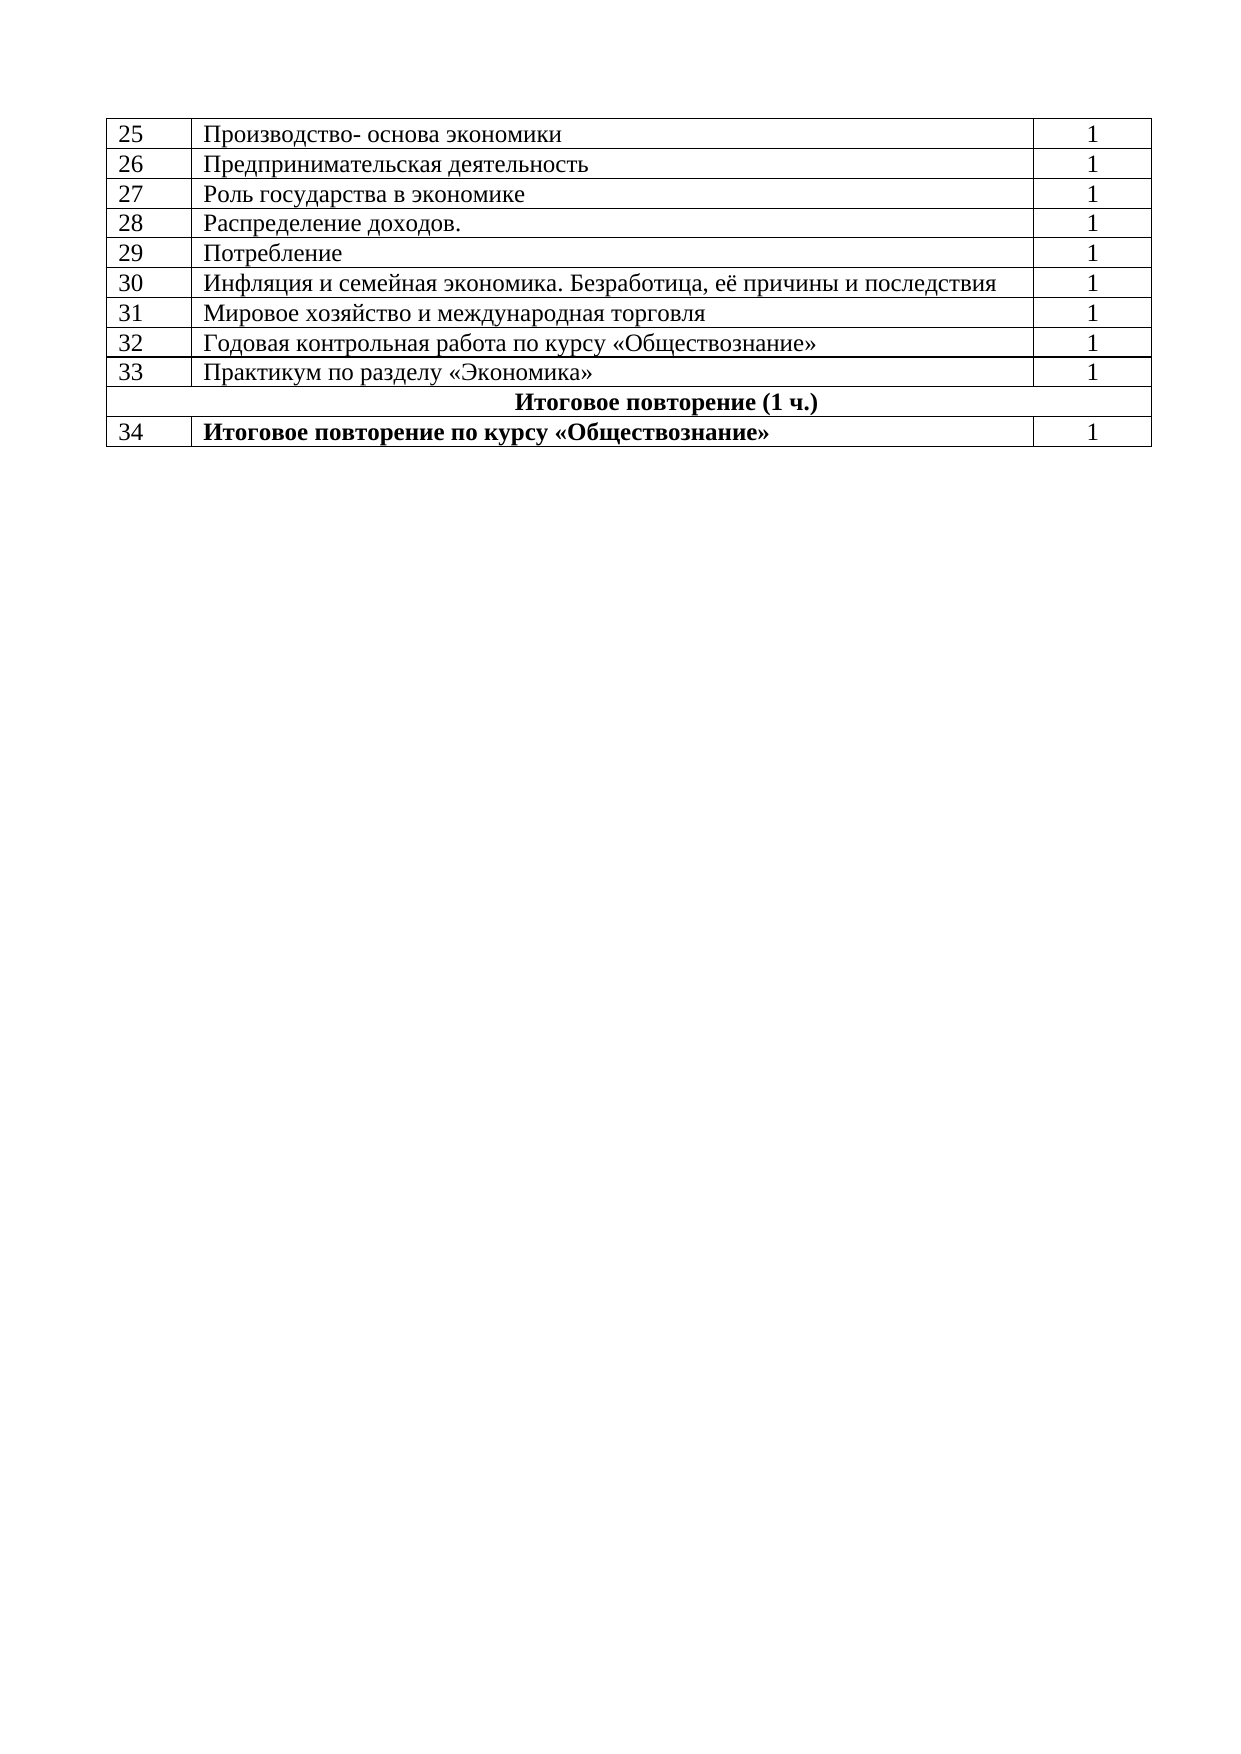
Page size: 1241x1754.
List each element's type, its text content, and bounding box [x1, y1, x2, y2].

table_cell Предпринимательская деятельность [192, 149, 1033, 178]
table_cell Инфляция и семейная экономика. Безработица, её причины и последствия [192, 268, 1033, 297]
table_cell Итоговое повторение по курсу «Обществознание» [192, 417, 1033, 446]
table_cell Производство- основа экономики [192, 119, 1033, 148]
table_cell Потребление [192, 238, 1033, 267]
table_cell Итоговое повторение (1 ч.) [107, 387, 1151, 416]
table_cell Годовая контрольная работа по курсу «Обществознание» [192, 328, 1033, 356]
table_cell Распределение доходов. [192, 209, 1033, 237]
table_cell Роль государства в экономике [192, 179, 1033, 207]
table_cell 1 [1034, 149, 1151, 178]
table_cell 1 [1034, 119, 1151, 148]
table_cell Мировое хозяйство и международная торговля [192, 298, 1033, 327]
table_cell 1 [1034, 179, 1151, 207]
table_cell Практикум по разделу «Экономика» [192, 358, 1033, 386]
